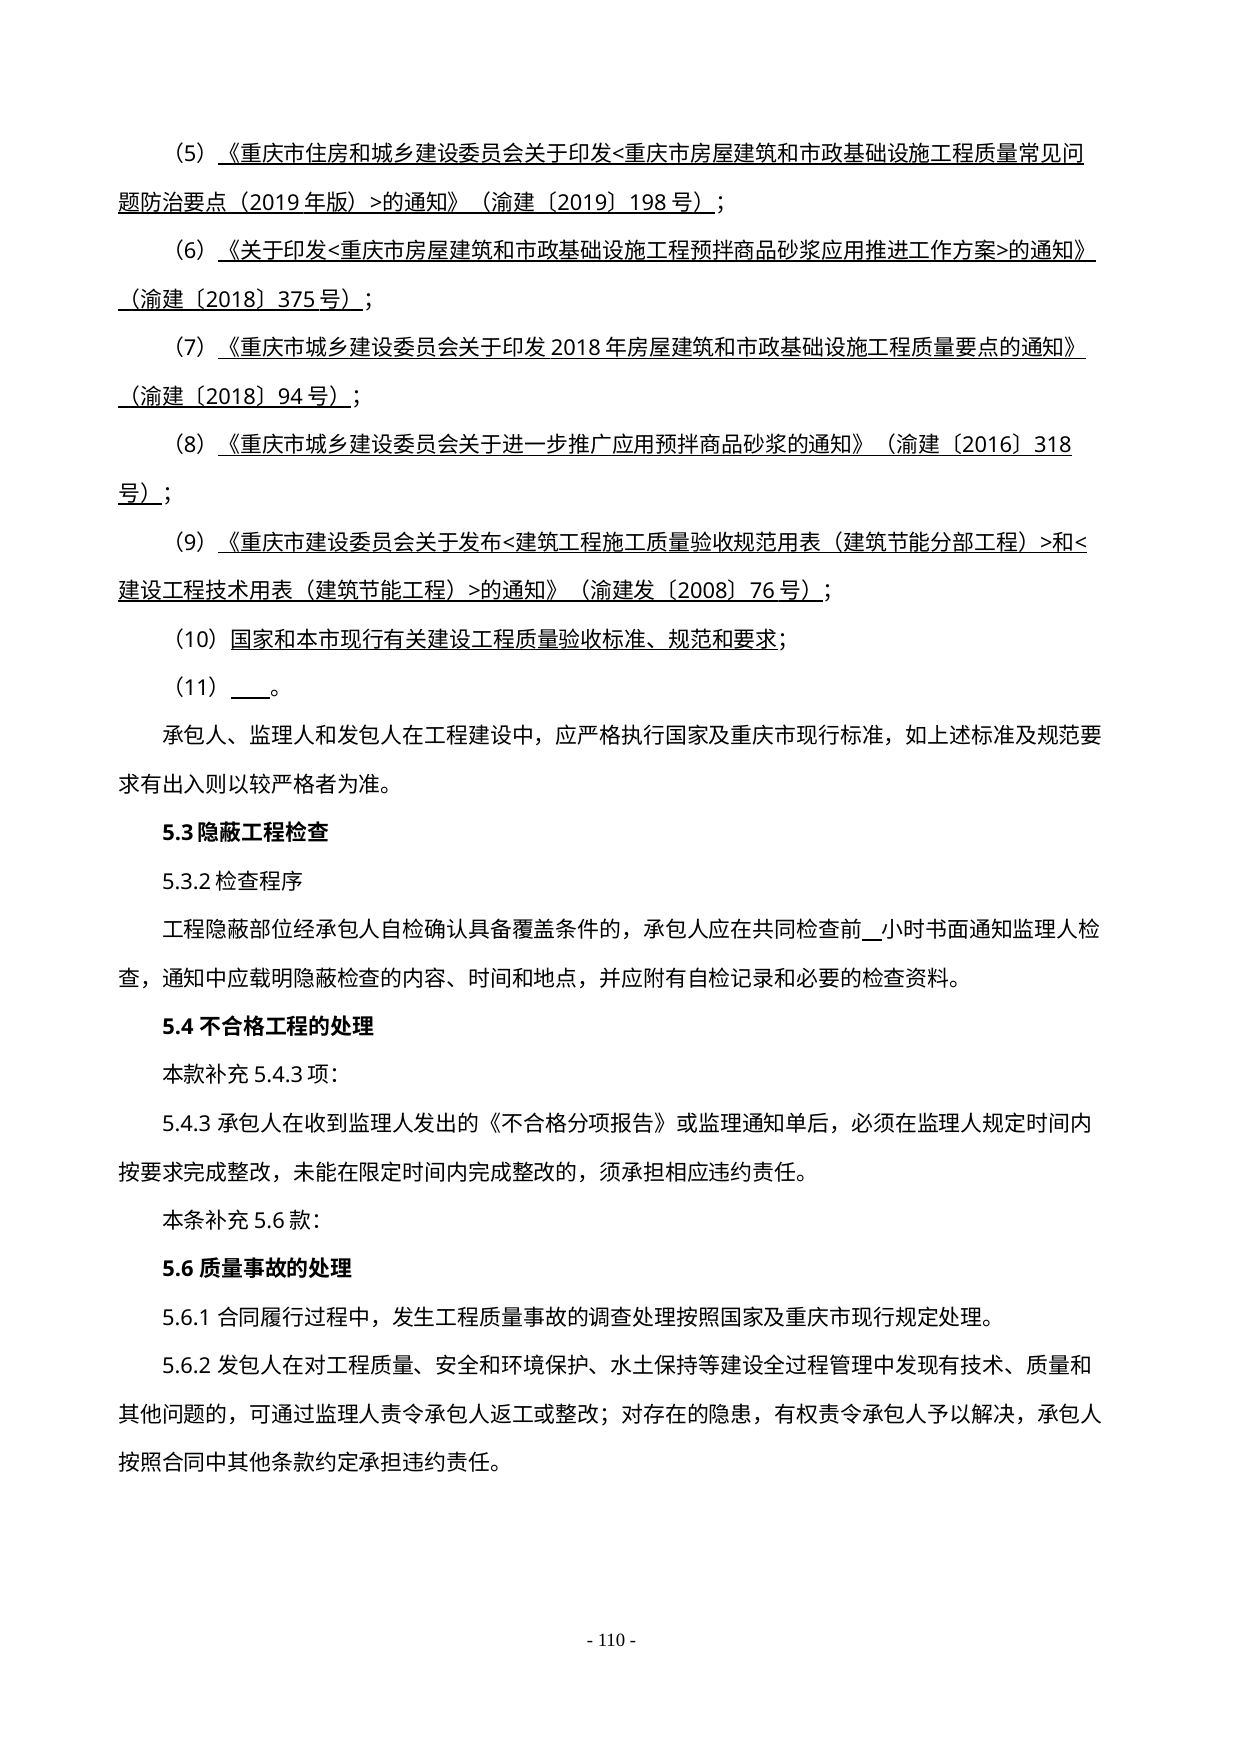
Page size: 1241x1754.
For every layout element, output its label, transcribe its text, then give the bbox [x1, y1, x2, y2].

text 本条补充5.6款： [118, 1202, 1104, 1235]
text （9）《重庆市建设委员会关于发布<建筑工程施工质量验收规范用表（建筑节能分部工程）>和<建设工程技术用表（建筑节能工程）>的通知》（渝建发〔2008〕76号）； [118, 524, 1104, 605]
text 工程隐蔽部位经承包人自检确认具备覆盖条件的，承包人应在共同检查前 小时书面通知监理人检查，通知中应载明隐蔽检查的内容、时间和地点，并应附有自检记录和必要的检查资料。 [118, 912, 1104, 993]
text （8）《重庆市城乡建设委员会关于进一步推广应用预拌商品砂浆的通知》（渝建〔2016〕318号）； [118, 427, 1104, 508]
text 5.6.1 合同履行过程中，发生工程质量事故的调查处理按照国家及重庆市现行规定处理。 [118, 1299, 1104, 1332]
text （10）国家和本市现行有关建设工程质量验收标准、规范和要求； [118, 621, 1104, 654]
text （7）《重庆市城乡建设委员会关于印发2018年房屋建筑和市政基础设施工程质量要点的通知》（渝建〔2018〕94号）； [118, 330, 1104, 411]
text 本款补充5.4.3项： [118, 1057, 1104, 1089]
text 5.4.3 承包人在收到监理人发出的《不合格分项报告》或监理通知单后，必须在监理人规定时间内按要求完成整改，未能在限定时间内完成整改的，须承担相应违约责任。 [118, 1105, 1104, 1187]
text （5）《重庆市住房和城乡建设委员会关于印发<重庆市房屋建筑和市政基础设施工程质量常见问题防治要点（2019年版）>的通知》（渝建〔2019〕198号）； [118, 136, 1104, 217]
text 5.3.2检查程序 [118, 863, 1104, 896]
subtitle 5.4 不合格工程的处理 [118, 1009, 1104, 1041]
text （11） 。 [118, 669, 1104, 702]
subtitle 5.3隐蔽工程检查 [118, 815, 1104, 847]
text 承包人、监理人和发包人在工程建设中，应严格执行国家及重庆市现行标准，如上述标准及规范要求有出入则以较严格者为准。 [118, 718, 1104, 799]
text （6）《关于印发<重庆市房屋建筑和市政基础设施工程预拌商品砂浆应用推进工作方案>的通知》（渝建〔2018〕375号）； [118, 233, 1104, 314]
subtitle 5.6 质量事故的处理 [118, 1251, 1104, 1283]
text 5.6.2 发包人在对工程质量、安全和环境保护、水土保持等建设全过程管理中发现有技术、质量和其他问题的，可通过监理人责令承包人返工或整改；对存在的隐患，有权责令承包人予以解决，承包人按照合同中其他条款约定承担违约责任。 [118, 1347, 1104, 1477]
